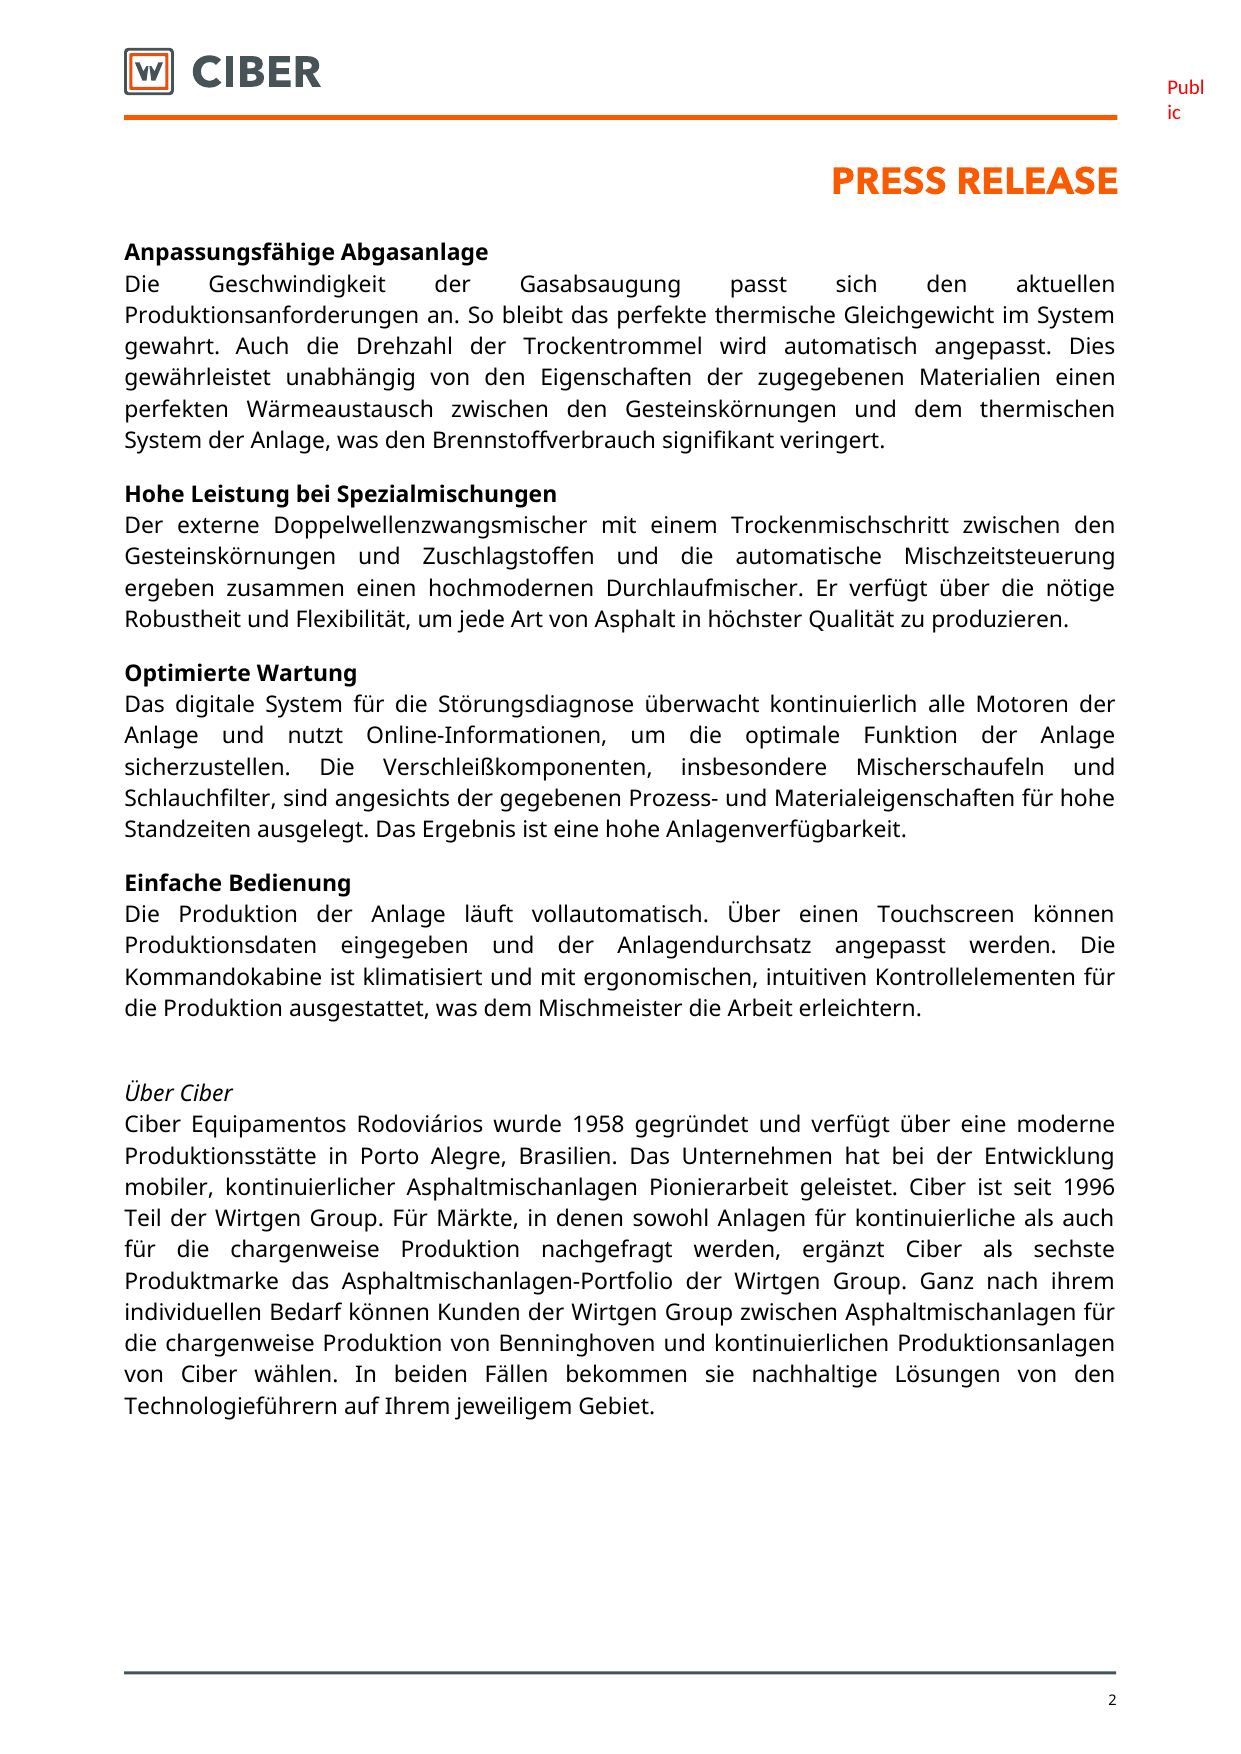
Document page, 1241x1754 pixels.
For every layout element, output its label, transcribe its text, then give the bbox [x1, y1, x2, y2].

text Einfache Bedienung [124, 867, 1116, 898]
text Optimierte Wartung [124, 657, 1116, 688]
text Der externe Doppelwellenzwangsmischer mit einem Trockenmischschritt zwischen den Gesteinskörnungen und Zuschlagstoffen und die automatische Mischzeitsteuerung ergeben zusammen einen hochmodernen Durchlaufmischer. Er verfügt über die nötige Robustheit und Flexibilität, um jede Art von Asphalt in höchster Qualität zu produzieren. [124, 509, 1116, 634]
text Das digitale System für die Störungsdiagnose überwacht kontinuierlich alle Motoren der Anlage und nutzt Online-Informationen, um die optimale Funktion der Anlage sicherzustellen. Die Verschleißkomponenten, insbesondere Mischerschaufeln und Schlauchfilter, sind angesichts der gegebenen Prozess- und Materialeigenschaften für hohe Standzeiten ausgelegt. Das Ergebnis ist eine hohe Anlagenverfügbarkeit. [124, 688, 1116, 844]
text Anpassungsfähige Abgasanlage [124, 236, 1116, 267]
text Die Geschwindigkeit der Gasabsaugung passt sich den aktuellen Produktionsanforderungen an. So bleibt das perfekte thermische Gleichgewicht im System gewahrt. Auch die Drehzahl der Trockentrommel wird automatisch angepasst. Dies gewährleistet unabhängig von den Eigenschaften der zugegebenen Materialien einen perfekten Wärmeaustausch zwischen den Gesteinskörnungen und dem thermischen System der Anlage, was den Brennstoffverbrauch signifikant veringert. [124, 267, 1116, 455]
text Ciber Equipamentos Rodoviários wurde 1958 gegründet und verfügt über eine moderne Produktionsstätte in Porto Alegre, Brasilien. Das Unternehmen hat bei der Entwicklung mobiler, kontinuierlicher Asphaltmischanlagen Pionierarbeit geleistet. Ciber ist seit 1996 Teil der Wirtgen Group. Für Märkte, in denen sowohl Anlagen für kontinuierliche als auch für die chargenweise Produktion nachgefragt werden, ergänzt Ciber als sechste Produktmarke das Asphaltmischanlagen-Portfolio der Wirtgen Group. Ganz nach ihrem individuellen Bedarf können Kunden der Wirtgen Group zwischen Asphaltmischanlagen für die chargenweise Produktion von Benninghoven und kontinuierlichen Produktionsanlagen von Ciber wählen. In beiden Fällen bekommen sie nachhaltige Lösungen von den Technologieführern auf Ihrem jeweiligem Gebiet. [124, 1108, 1116, 1421]
text Die Produktion der Anlage läuft vollautomatisch. Über einen Touchscreen können Produktionsdaten eingegeben und der Anlagendurchsatz angepasst werden. Die Kommandokabine ist klimatisiert und mit ergonomischen, intuitiven Kontrollelementen für die Produktion ausgestattet, was dem Mischmeister die Arbeit erleichtern. [124, 898, 1116, 1023]
text Über Ciber [124, 1077, 1116, 1108]
text Hohe Leistung bei Spezialmischungen [124, 478, 1116, 509]
